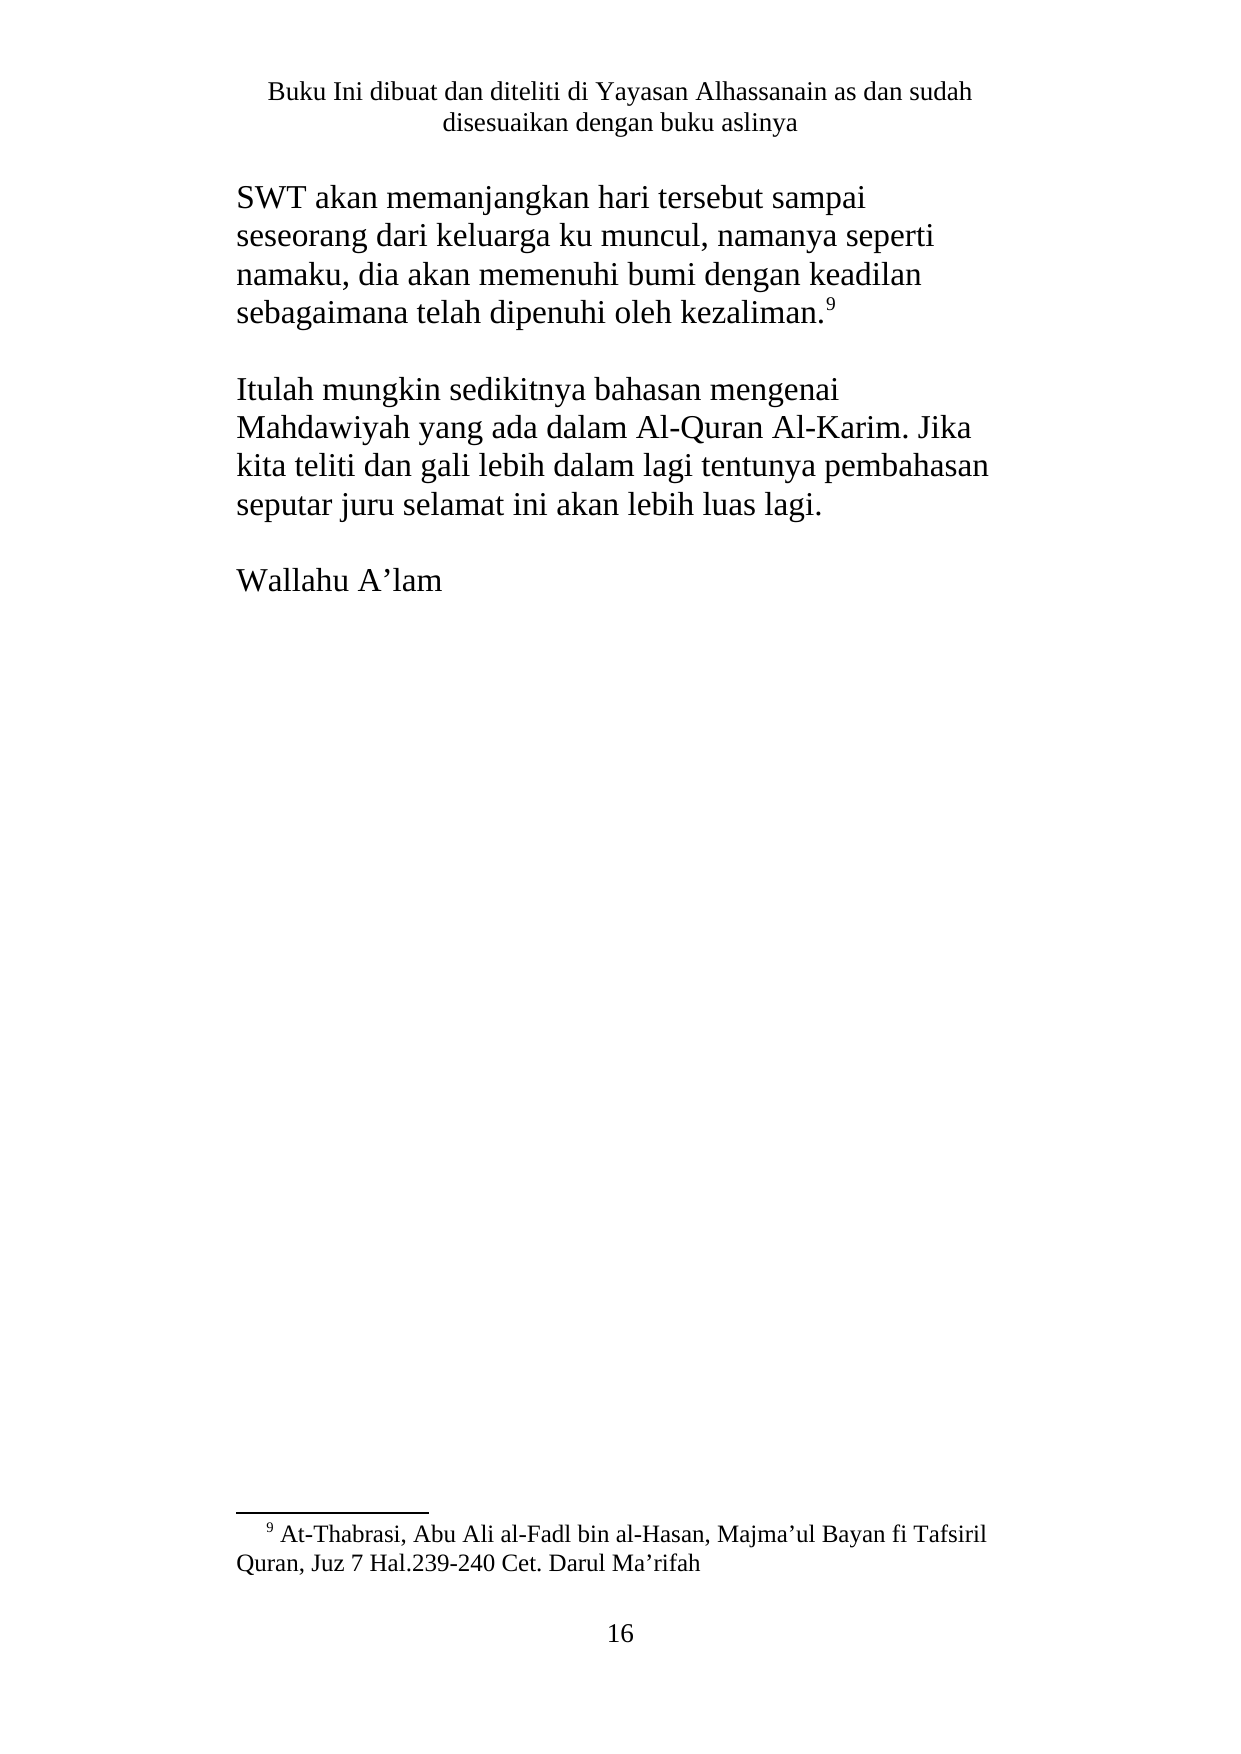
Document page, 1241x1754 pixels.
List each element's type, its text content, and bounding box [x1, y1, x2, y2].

text Wallahu A’lam [236, 561, 1004, 599]
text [236, 177, 1004, 331]
text Itulah mungkin sedikitnya bahasan mengenai Mahdawiyah yang ada dalam Al-Quran Al-Karim. Jika kita teliti dan gali lebih dalam lagi tentunya pembahasan seputar juru selamat ini akan lebih luas lagi. [236, 369, 1004, 522]
